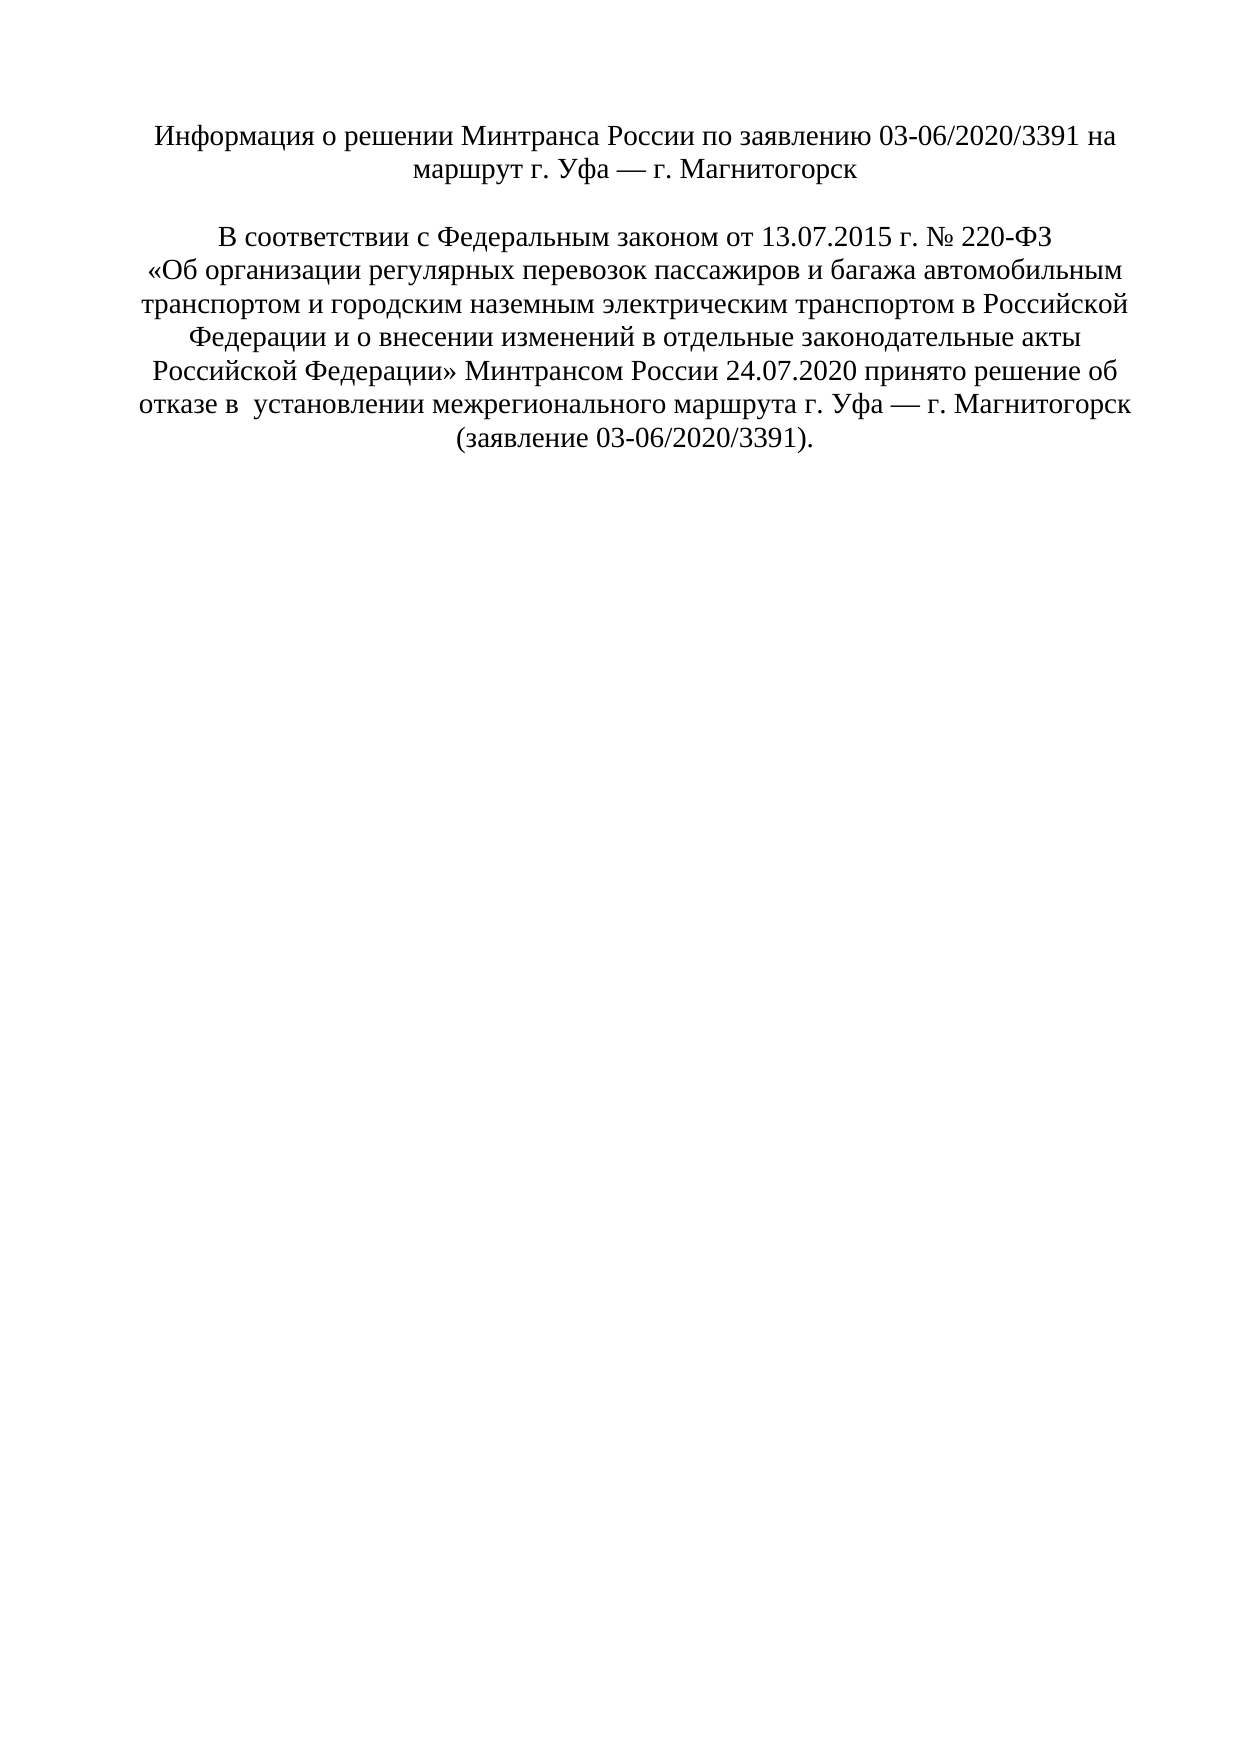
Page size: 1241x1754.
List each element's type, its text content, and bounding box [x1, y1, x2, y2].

text Информация о решении Минтранса России по заявлению 03-06/2020/3391 на маршрут г. Уфа — г. Магнитогорск [118, 118, 1152, 185]
text В соответствии с Федеральным законом от 13.07.2015 г. № 220-ФЗ «Об организации регулярных перевозок пассажиров и багажа автомобильным транспортом и городским наземным электрическим транспортом в Российской Федерации и о внесении изменений в отдельные законодательные акты Российской Федерации» Минтрансом России 24.07.2020 принято решение об отказе в установлении межрегионального маршрута г. Уфа — г. Магнитогорск (заявление 03-06/2020/3391). [118, 219, 1152, 453]
